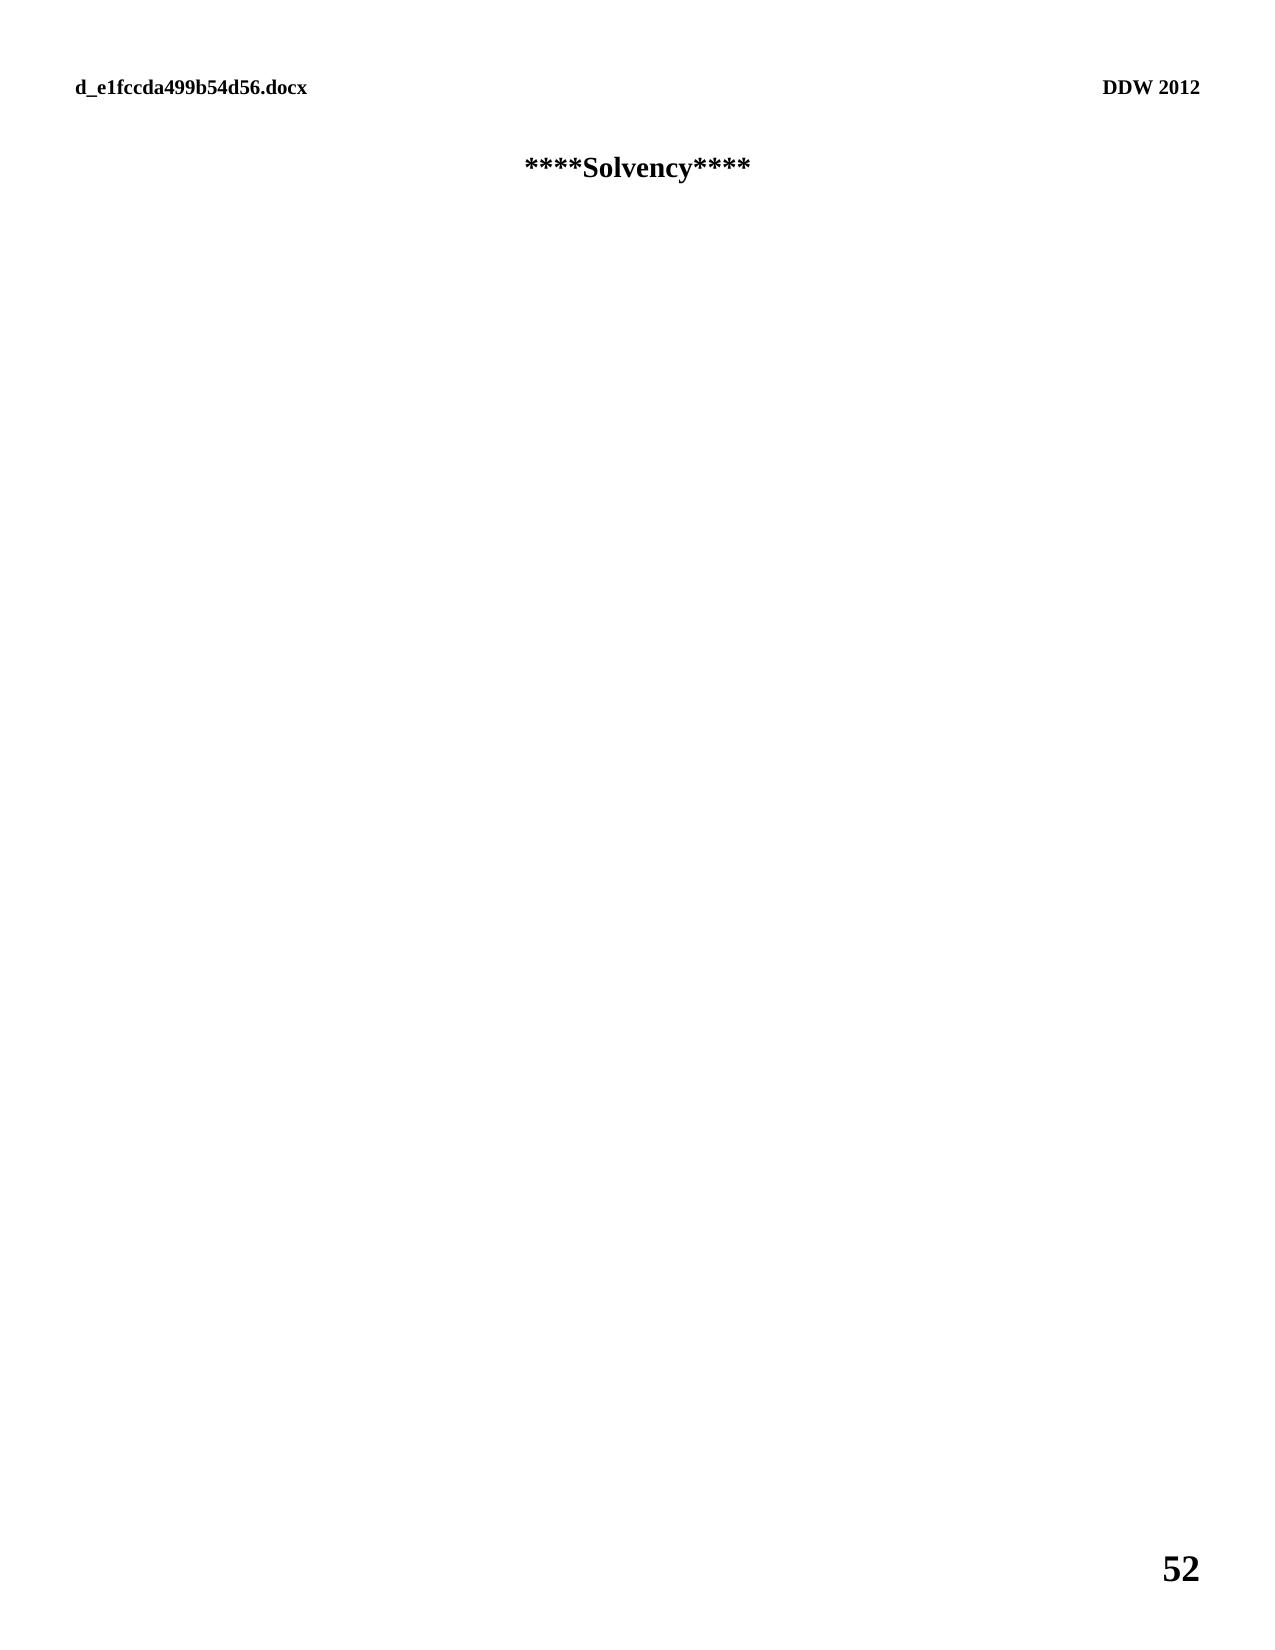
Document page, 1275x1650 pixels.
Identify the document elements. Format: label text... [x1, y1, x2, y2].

subtitle ****Solvency**** [75, 150, 1200, 183]
